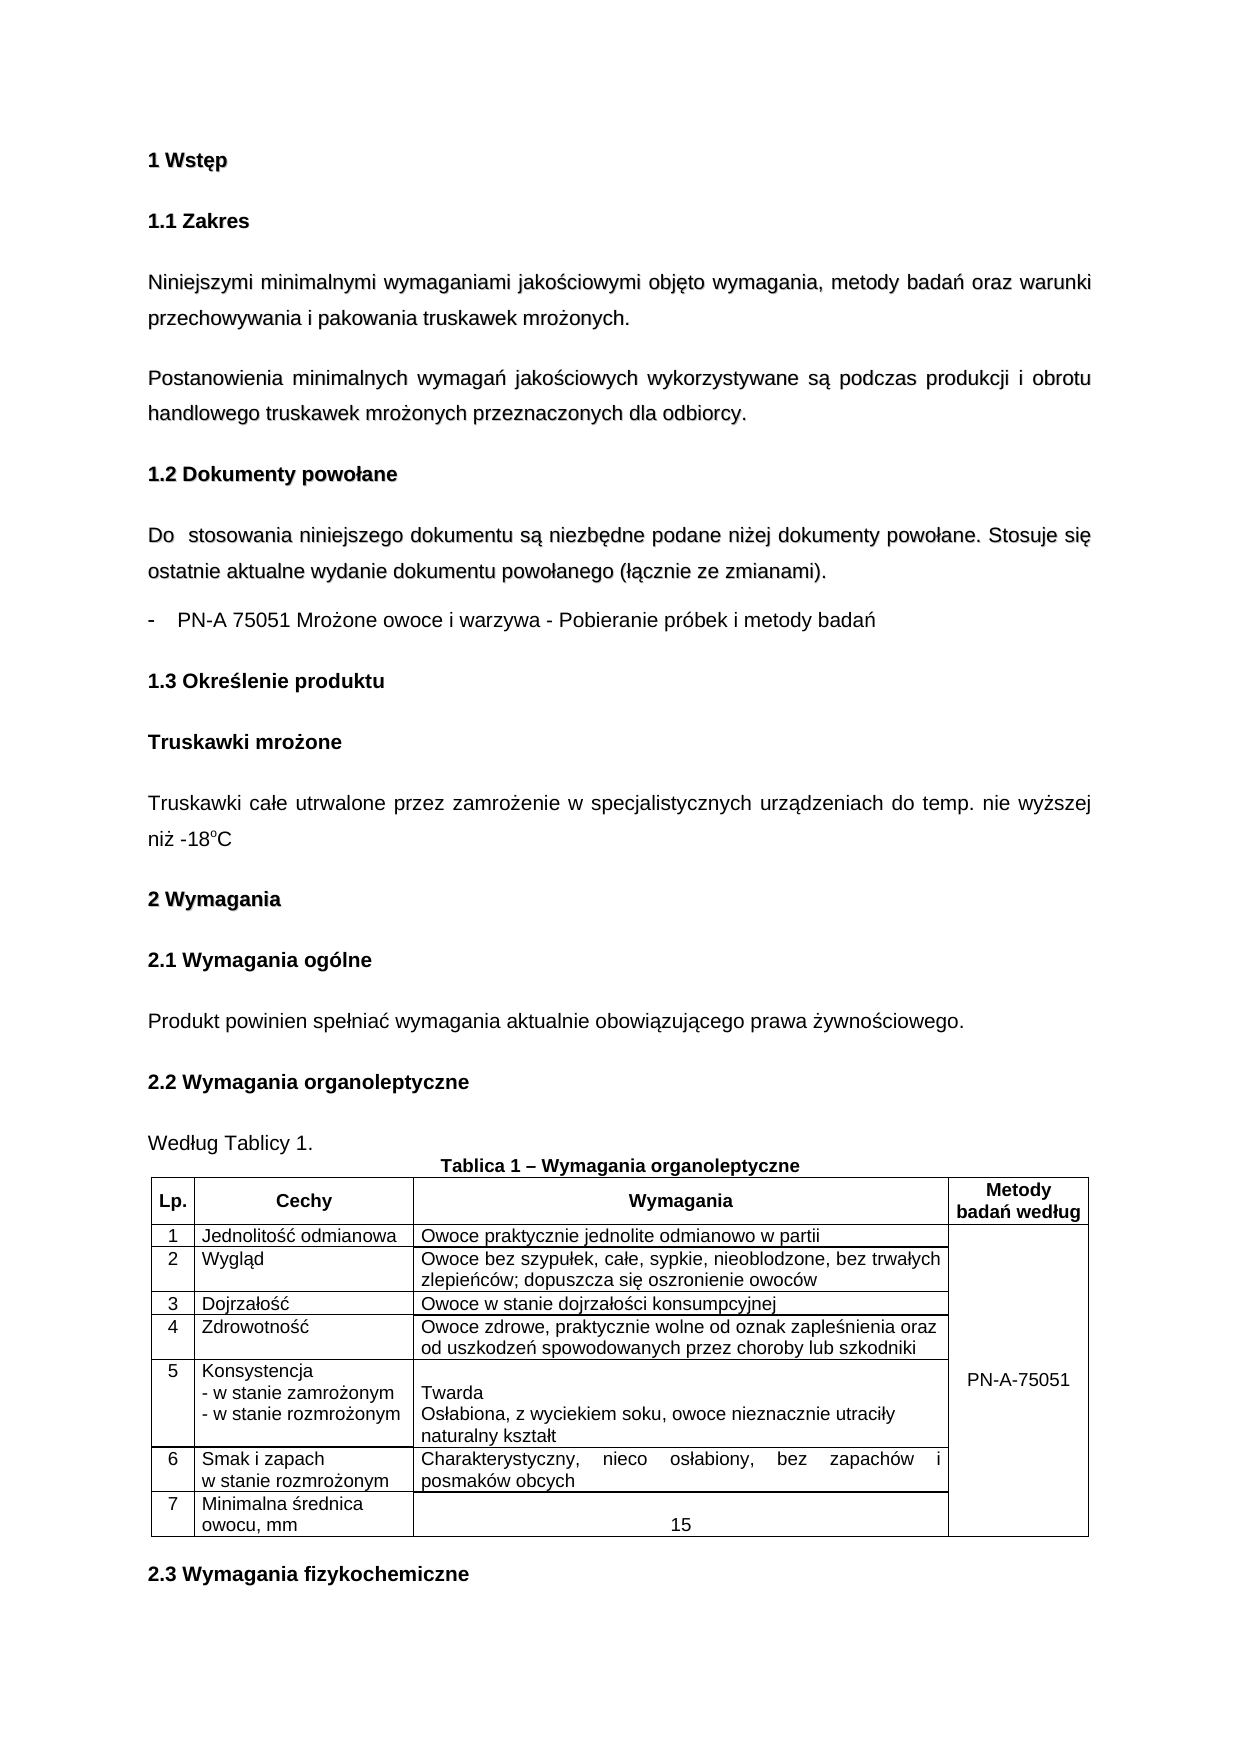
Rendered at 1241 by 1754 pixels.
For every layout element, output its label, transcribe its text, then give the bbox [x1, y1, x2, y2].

text 2 Wymagania [148, 887, 1093, 911]
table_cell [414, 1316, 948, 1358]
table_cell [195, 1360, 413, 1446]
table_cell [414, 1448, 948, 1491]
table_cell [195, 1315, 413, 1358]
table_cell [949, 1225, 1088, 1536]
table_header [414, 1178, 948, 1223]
text Niniejszymi minimalnymi wymaganiami jakościowymi objęto wymagania, metody badań oraz warunki przechowywania i pakowania truskawek mrożonych. [148, 269, 1093, 329]
text Do stosowania niniejszego dokumentu są niezbędne podane niżej dokumenty powołane. Stosuje się ostatnie aktualne wydanie dokumentu powołanego (łącznie ze zmianami). [148, 523, 1093, 583]
text 1.3 Określenie produktu [148, 668, 1093, 692]
text 2.1 Wymagania ogólne [148, 948, 1093, 972]
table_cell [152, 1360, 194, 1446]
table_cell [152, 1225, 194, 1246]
text 1.2 Dokumenty powołane [148, 462, 1093, 486]
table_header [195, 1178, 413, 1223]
subtitle Tablica 1 – Wymagania organoleptyczne [148, 1155, 1093, 1177]
text Postanowienia minimalnych wymagań jakościowych wykorzystywane są podczas produkcji i obrotu handlowego truskawek mrożonych przeznaczonych dla odbiorcy. [148, 365, 1093, 425]
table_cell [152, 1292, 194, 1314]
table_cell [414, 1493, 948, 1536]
text 1.1 Zakres [148, 208, 1093, 232]
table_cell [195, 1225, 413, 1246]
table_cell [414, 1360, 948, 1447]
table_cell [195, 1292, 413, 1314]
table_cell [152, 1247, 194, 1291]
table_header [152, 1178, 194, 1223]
text Produkt powinien spełniać wymagania aktualnie obowiązującego prawa żywnościowego. [148, 1009, 1093, 1033]
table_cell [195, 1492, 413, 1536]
text Według Tablicy 1. [148, 1131, 1093, 1155]
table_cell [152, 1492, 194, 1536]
text 2.3 Wymagania fizykochemiczne [148, 1562, 1093, 1586]
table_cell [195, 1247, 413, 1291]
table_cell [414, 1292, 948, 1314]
text Truskawki mrożone [148, 729, 1093, 753]
text 1 Wstęp [148, 148, 1093, 172]
text 2.2 Wymagania organoleptyczne [148, 1070, 1093, 1094]
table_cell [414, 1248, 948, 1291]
list PN-A 75051 Mrożone owoce i warzywa - Pobieranie próbek i metody badań [148, 607, 1093, 632]
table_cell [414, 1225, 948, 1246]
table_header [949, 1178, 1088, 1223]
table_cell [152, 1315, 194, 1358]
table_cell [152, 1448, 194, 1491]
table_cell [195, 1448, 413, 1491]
text Truskawki całe utrwalone przez zamrożenie w specjalistycznych urządzeniach do temp. nie wyższej niż -18oC [148, 790, 1093, 850]
